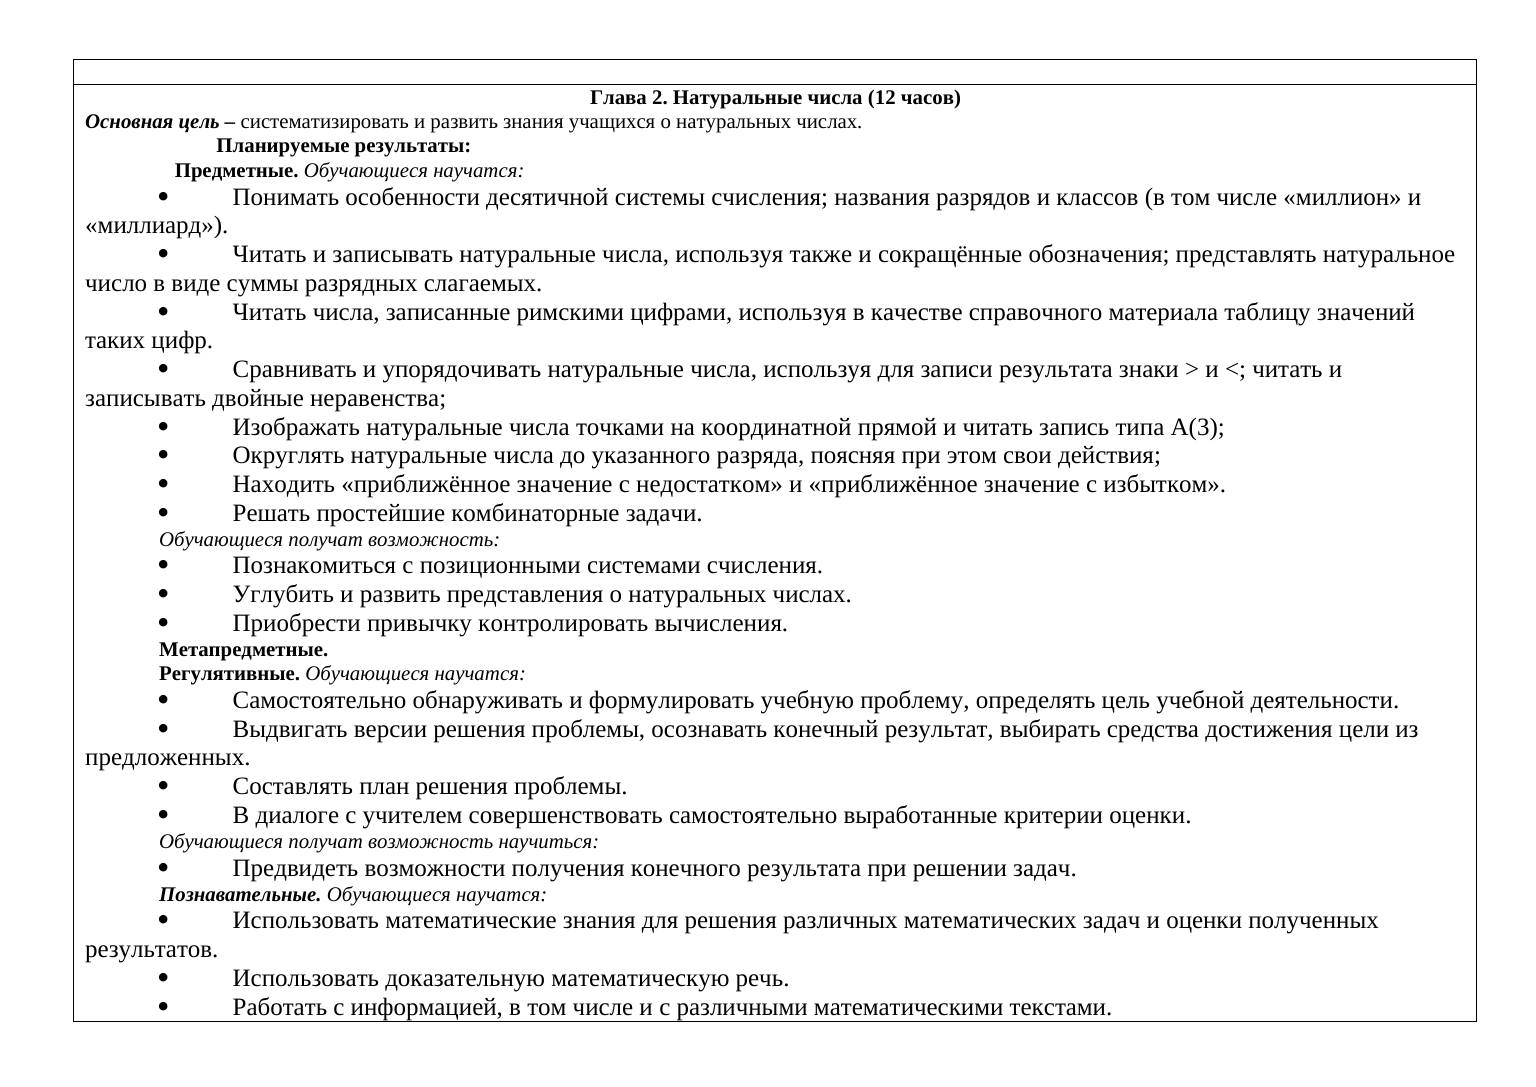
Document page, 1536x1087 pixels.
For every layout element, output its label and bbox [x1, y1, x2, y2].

table_cell [74, 85, 1476, 1021]
table_cell [74, 60, 1476, 84]
